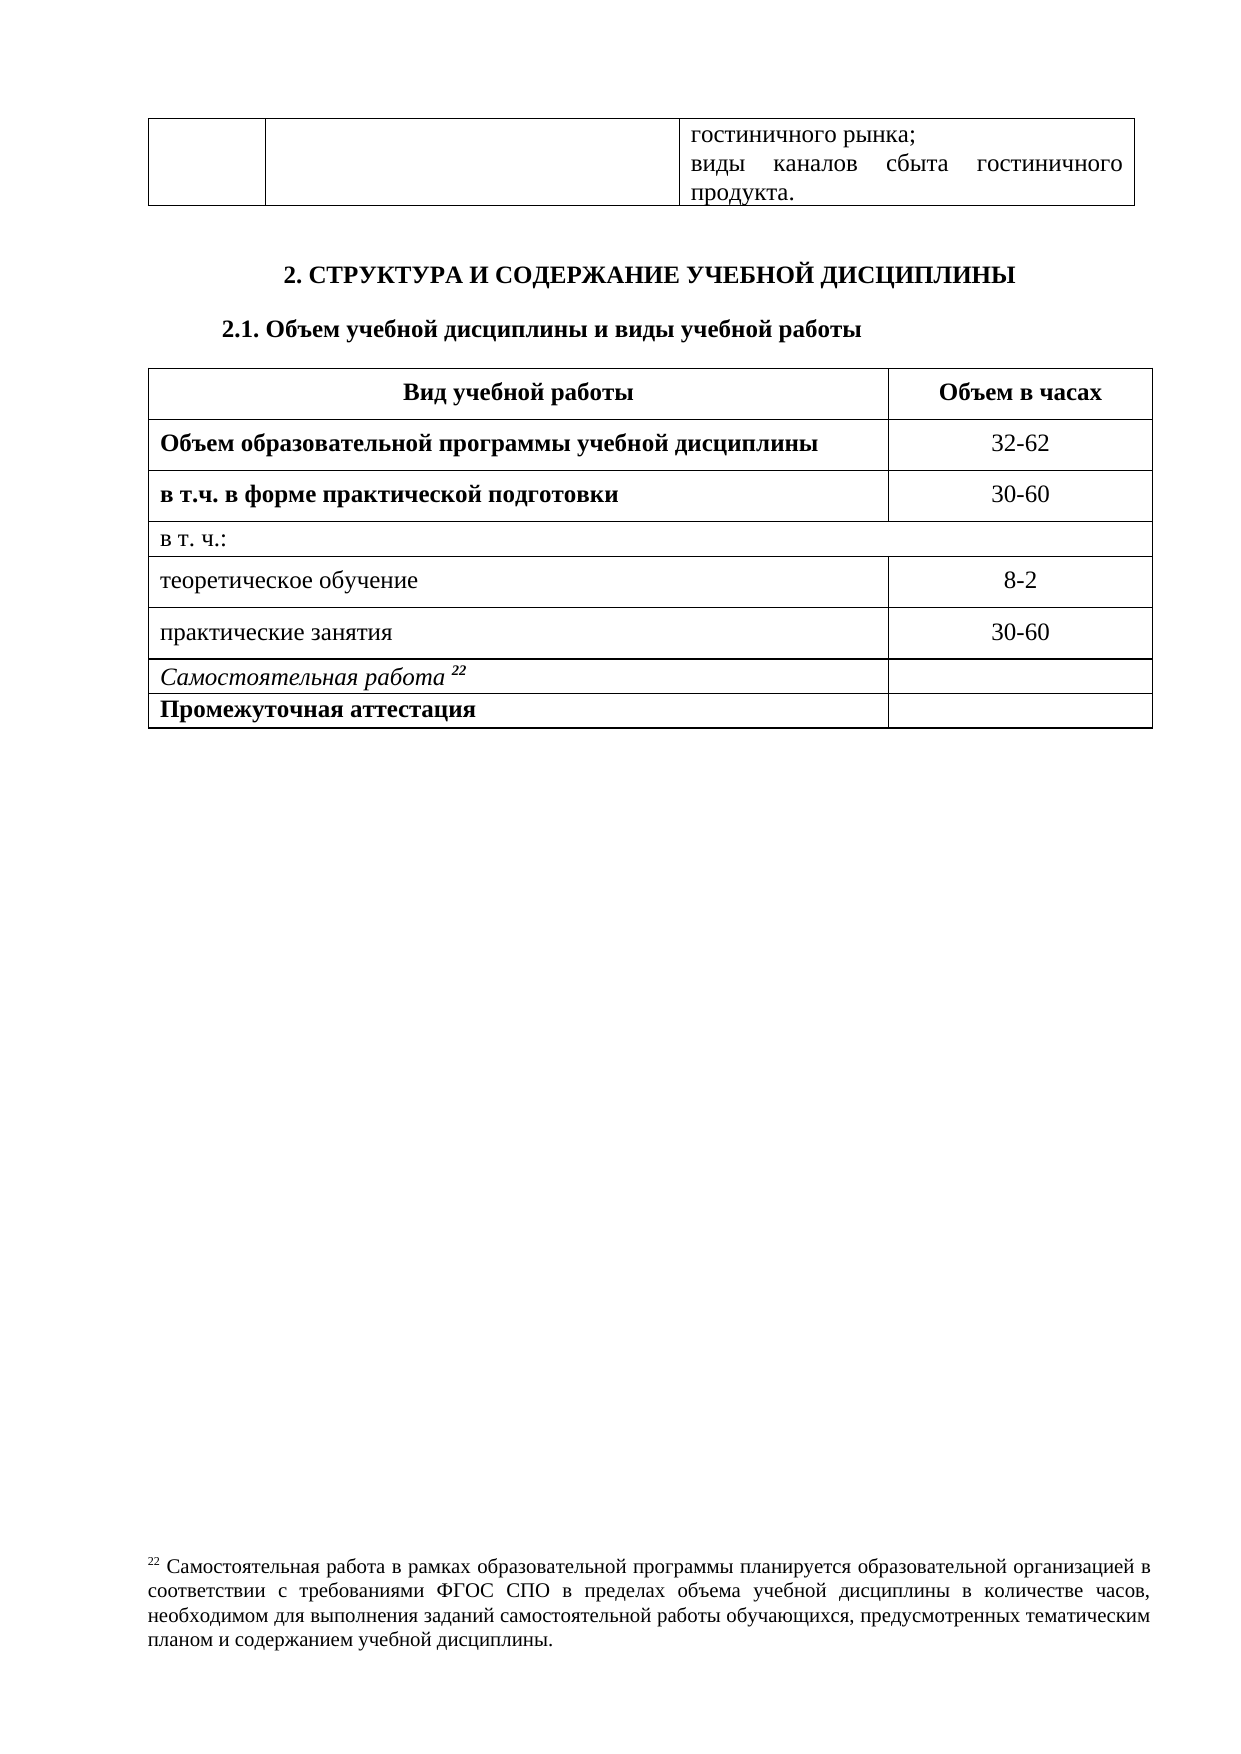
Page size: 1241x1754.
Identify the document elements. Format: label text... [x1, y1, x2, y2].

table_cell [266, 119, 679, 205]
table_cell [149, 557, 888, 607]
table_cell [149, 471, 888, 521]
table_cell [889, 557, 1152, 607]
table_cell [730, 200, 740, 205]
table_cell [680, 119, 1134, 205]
text 2.1. Объем учебной дисциплины и виды учебной работы [148, 314, 1152, 343]
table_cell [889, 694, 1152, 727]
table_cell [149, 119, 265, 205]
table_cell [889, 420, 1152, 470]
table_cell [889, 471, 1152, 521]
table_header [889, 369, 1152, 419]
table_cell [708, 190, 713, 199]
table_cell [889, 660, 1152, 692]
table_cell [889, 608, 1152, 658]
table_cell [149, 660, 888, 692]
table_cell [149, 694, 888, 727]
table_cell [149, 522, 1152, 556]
text 2. СТРУКТУРА И СОДЕРЖАНИЕ УЧЕБНОЙ ДИСЦИПЛИНЫ [148, 260, 1152, 289]
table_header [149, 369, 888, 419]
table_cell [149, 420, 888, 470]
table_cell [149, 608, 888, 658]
